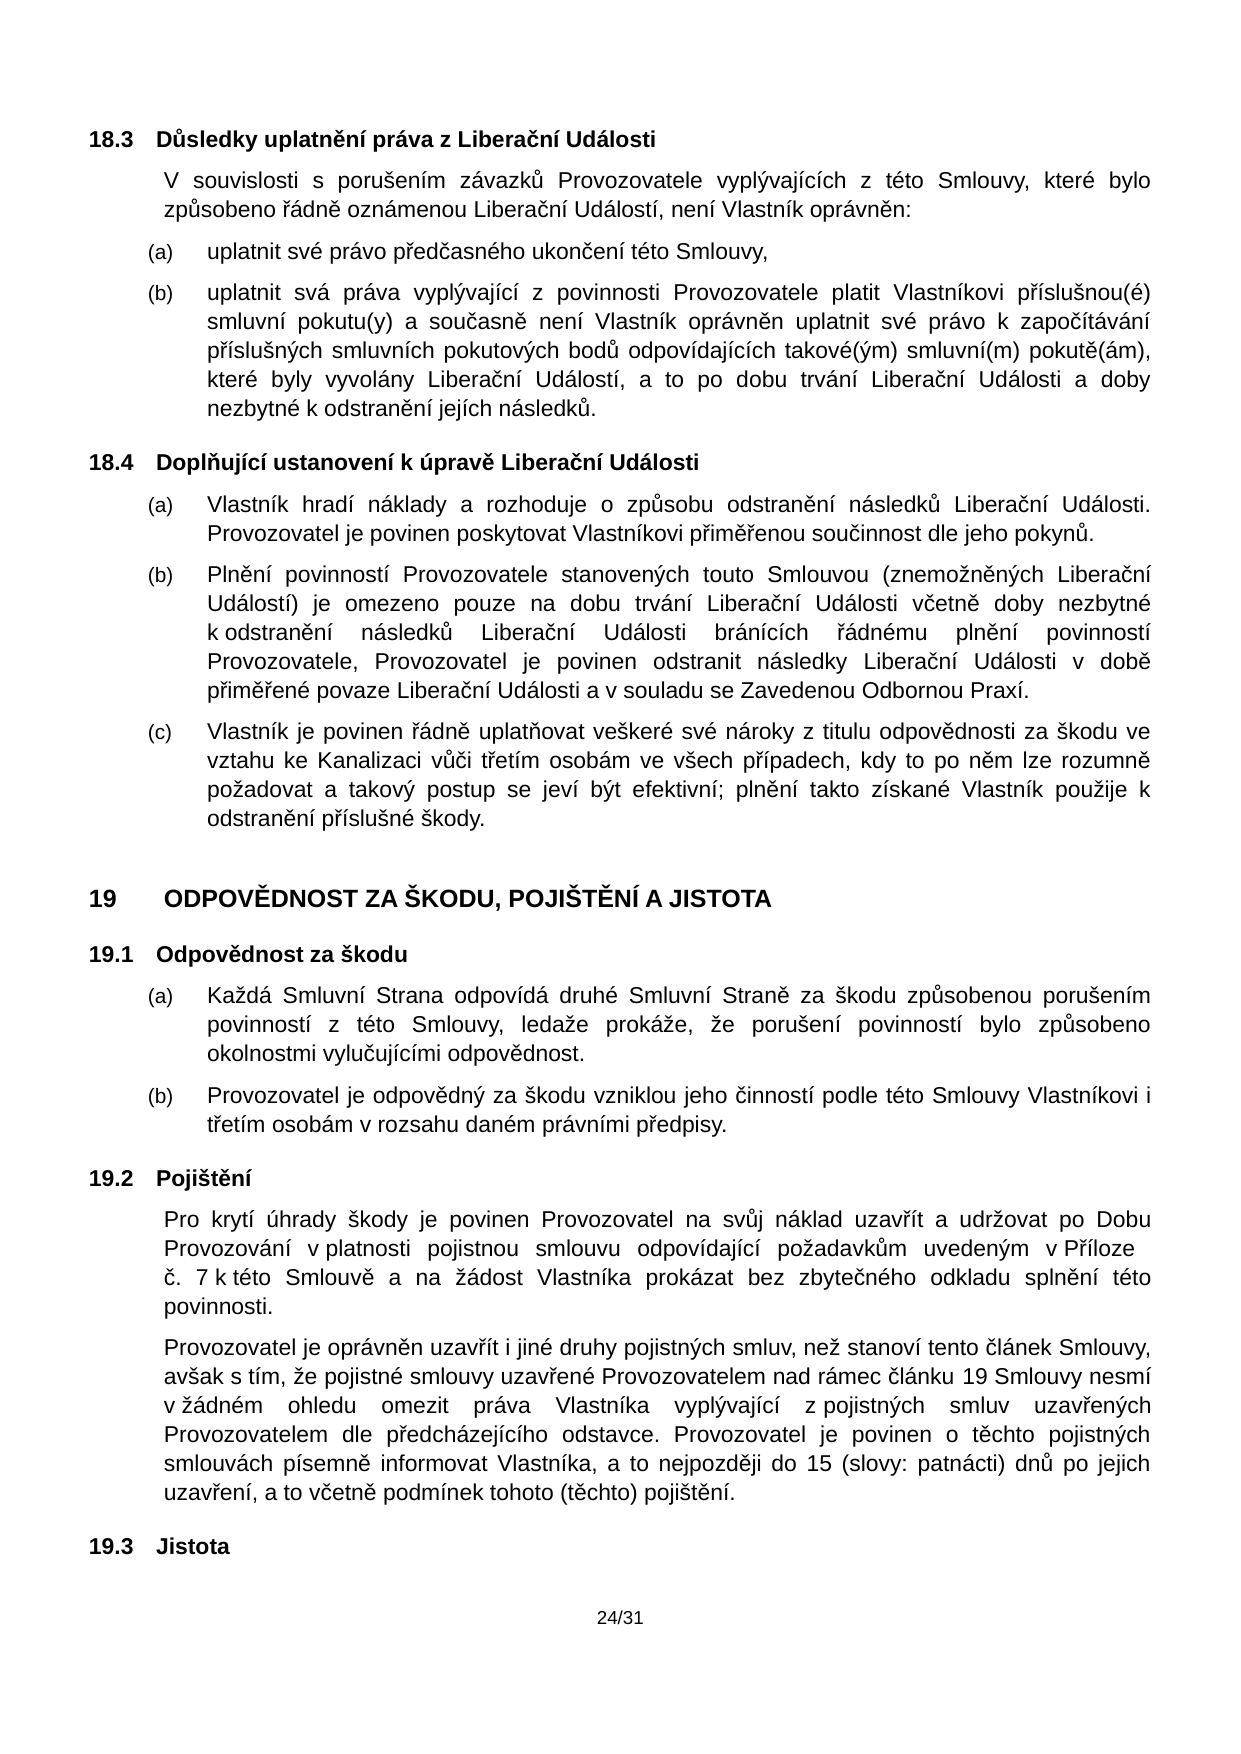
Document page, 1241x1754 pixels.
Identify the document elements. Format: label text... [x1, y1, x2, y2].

subtitle uplatnit svá práva vyplývající z povinnosti Provozovatele platit Vlastníkovi příslušnou(é) smluvní pokutu(y) a současně není Vlastník oprávněn uplatnit své právo k započítávání příslušných smluvních pokutových bodů odpovídajících takové(ým) smluvní(m) pokutě(ám), které byly vyvolány Liberační Událostí, a to po dobu trvání Liberační Události a doby nezbytné k odstranění jejích následků. [148, 279, 1152, 422]
subtitle uplatnit své právo předčasného ukončení této Smlouvy, [148, 238, 1152, 264]
subtitle Pojištění [89, 1164, 1152, 1191]
subtitle Jistota [89, 1533, 1152, 1559]
subtitle Pro krytí úhrady škody je povinen Provozovatel na svůj náklad uzavřít a udržovat po Dobu Provozování v platnosti pojistnou smlouvu odpovídající požadavkům uvedeným v Příloze č. 7 k této Smlouvě a na žádost Vlastníka prokázat bez zbytečného odkladu splnění této povinnosti. [164, 1206, 1152, 1319]
subtitle Vlastník hradí náklady a rozhoduje o způsobu odstranění následků Liberační Události. Provozovatel je povinen poskytovat Vlastníkovi přiměřenou součinnost dle jeho pokynů. [148, 491, 1152, 546]
subtitle Každá Smluvní Strana odpovídá druhé Smluvní Straně za škodu způsobenou porušením povinností z této Smlouvy, ledaže prokáže, že porušení povinností bylo způsobeno okolnostmi vylučujícími odpovědnost. [148, 982, 1152, 1066]
subtitle Vlastník je povinen řádně uplatňovat veškeré své nároky z titulu odpovědnosti za škodu ve vztahu ke Kanalizaci vůči třetím osobám ve všech případech, kdy to po něm lze rozumně požadovat a takový postup se jeví být efektivní; plnění takto získané Vlastník použije k odstranění příslušné škody. [148, 718, 1152, 832]
subtitle Doplňující ustanovení k úpravě Liberační Události [89, 449, 1152, 476]
subtitle Provozovatel je odpovědný za škodu vzniklou jeho činností podle této Smlouvy Vlastníkovi i třetím osobám v rozsahu daném právními předpisy. [148, 1082, 1152, 1137]
subtitle Plnění povinností Provozovatele stanovených touto Smlouvou (znemožněných Liberační Událostí) je omezeno pouze na dobu trvání Liberační Události včetně doby nezbytné k odstranění následků Liberační Události bránících řádnému plnění povinností Provozovatele, Provozovatel je povinen odstranit následky Liberační Události v době přiměřené povaze Liberační Události a v souladu se Zavedenou Odbornou Praxí. [148, 561, 1152, 703]
subtitle ODPOVĚDNOST ZA ŠKODU, POJIŠTĚNÍ A JISTOTA [89, 884, 1152, 913]
subtitle Odpovědnost za škodu [89, 941, 1152, 967]
subtitle Důsledky uplatnění práva z Liberační Události [89, 126, 1152, 152]
subtitle Provozovatel je oprávněn uzavřít i jiné druhy pojistných smluv, než stanoví tento článek Smlouvy, avšak s tím, že pojistné smlouvy uzavřené Provozovatelem nad rámec článku 19 Smlouvy nesmí v žádném ohledu omezit práva Vlastníka vyplývající z pojistných smluv uzavřených Provozovatelem dle předcházejícího odstavce. Provozovatel je povinen o těchto pojistných smlouvách písemně informovat Vlastníka, a to nejpozději do 15 (slovy: patnácti) dnů po jejich uzavření, a to včetně podmínek tohoto (těchto) pojištění. [164, 1334, 1152, 1505]
subtitle V souvislosti s porušením závazků Provozovatele vyplývajících z této Smlouvy, které bylo způsobeno řádně oznámenou Liberační Událostí, není Vlastník oprávněn: [164, 167, 1152, 223]
